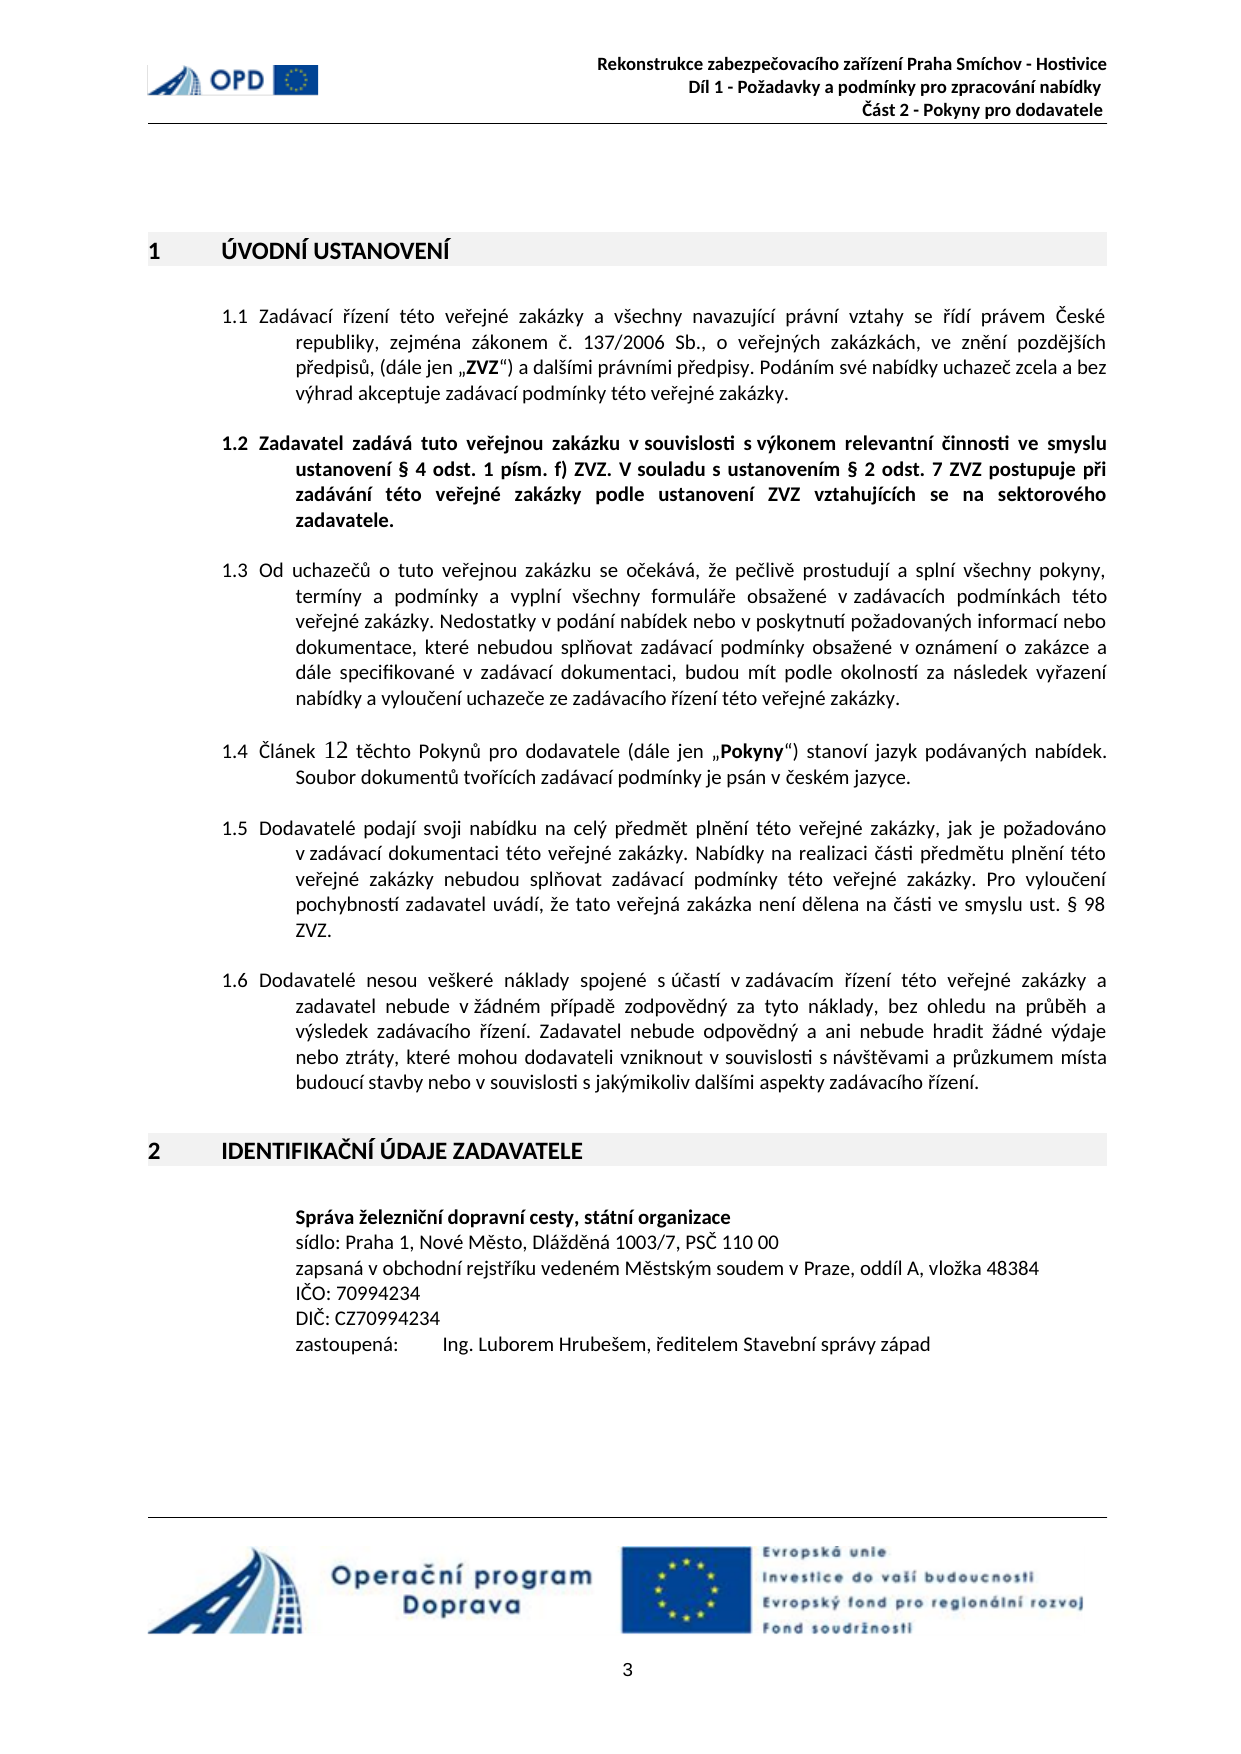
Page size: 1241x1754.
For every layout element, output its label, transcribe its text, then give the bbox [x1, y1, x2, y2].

text DIČ: CZ70994234 [295, 1306, 1107, 1331]
text sídlo: Praha 1, Nové Město, Dlážděná 1003/7, PSČ 110 00 [295, 1229, 1107, 1255]
list Dodavatelé podají svoji nabídku na celý předmět plnění této veřejné zakázky, jak je požadováno v zadávací dokumentaci této veřejné zakázky. Nabídky na realizaci části předmětu plnění této veřejné zakázky nebudou splňovat zadávací podmínky této veřejné zakázky. Pro vyloučení pochybností zadavatel uvádí, že tato veřejná zakázka není dělena na části ve smyslu ust. § 98 ZVZ. [221, 815, 1107, 942]
picture [146, 65, 319, 97]
list Dodavatelé nesou veškeré náklady spojené s účastí v zadávacím řízení této veřejné zakázky a zadavatel nebude v žádném případě zodpovědný za tyto náklady, bez ohledu na průběh a výsledek zadávacího řízení. Zadavatel nebude odpovědný a ani nebude hradit žádné výdaje nebo ztráty, které mohou dodavateli vzniknout v souvislosti s návštěvami a průzkumem místa budoucí stavby nebo v souvislosti s jakýmikoliv dalšími aspekty zadávacího řízení. [221, 968, 1107, 1095]
list Zadavatel zadává tuto veřejnou zakázku v souvislosti s výkonem relevantní činnosti ve smyslu ustanovení § 4 odst. 1 písm. f) ZVZ. V souladu s ustanovením § 2 odst. 7 ZVZ postupuje při zadávání této veřejné zakázky podle ustanovení ZVZ vztahujících se na sektorového zadavatele. [221, 431, 1107, 532]
list Od uchazečů o tuto veřejnou zakázku se očekává, že pečlivě prostudují a splní všechny pokyny, termíny a podmínky a vyplní všechny formuláře obsažené v zadávacích podmínkách této veřejné zakázky. Nedostatky v podání nabídek nebo v poskytnutí požadovaných informací nebo dokumentace, které nebudou splňovat zadávací podmínky obsažené v oznámení o zakázce a dále specifikované v zadávací dokumentaci, budou mít podle okolností za následek vyřazení nabídky a vyloučení uchazeče ze zadávacího řízení této veřejné zakázky. [221, 558, 1107, 710]
subtitle ÚVODNÍ USTANOVENÍ [148, 232, 1107, 266]
text Správa železniční dopravní cesty, státní organizace [295, 1204, 1107, 1229]
text zapsaná v obchodní rejstříku vedeném Městským soudem v Praze, oddíl A, vložka 48384 [295, 1255, 1107, 1280]
list Zadávací řízení této veřejné zakázky a všechny navazující právní vztahy se řídí právem České republiky, zejména zákonem č. 137/2006 Sb., o veřejných zakázkách, ve znění pozdějších předpisů, (dále jen „ZVZ“) a dalšími právními předpisy. Podáním své nabídky uchazeč zcela a bez výhrad akceptuje zadávací podmínky této veřejné zakázky. [221, 303, 1107, 405]
text zastoupená: Ing. Luborem Hrubešem, ředitelem Stavební správy západ [295, 1331, 1107, 1356]
list Článek 12 těchto Pokynů pro dodavatele (dále jen „Pokyny“) stanoví jazyk podávaných nabídek. Soubor dokumentů tvořících zadávací podmínky je psán v českém jazyce. [221, 736, 1107, 790]
subtitle IDENTIFIKAČNÍ ÚDAJE ZADAVATELE [148, 1133, 1107, 1166]
text IČO: 70994234 [295, 1280, 1107, 1306]
picture [147, 1546, 1085, 1637]
